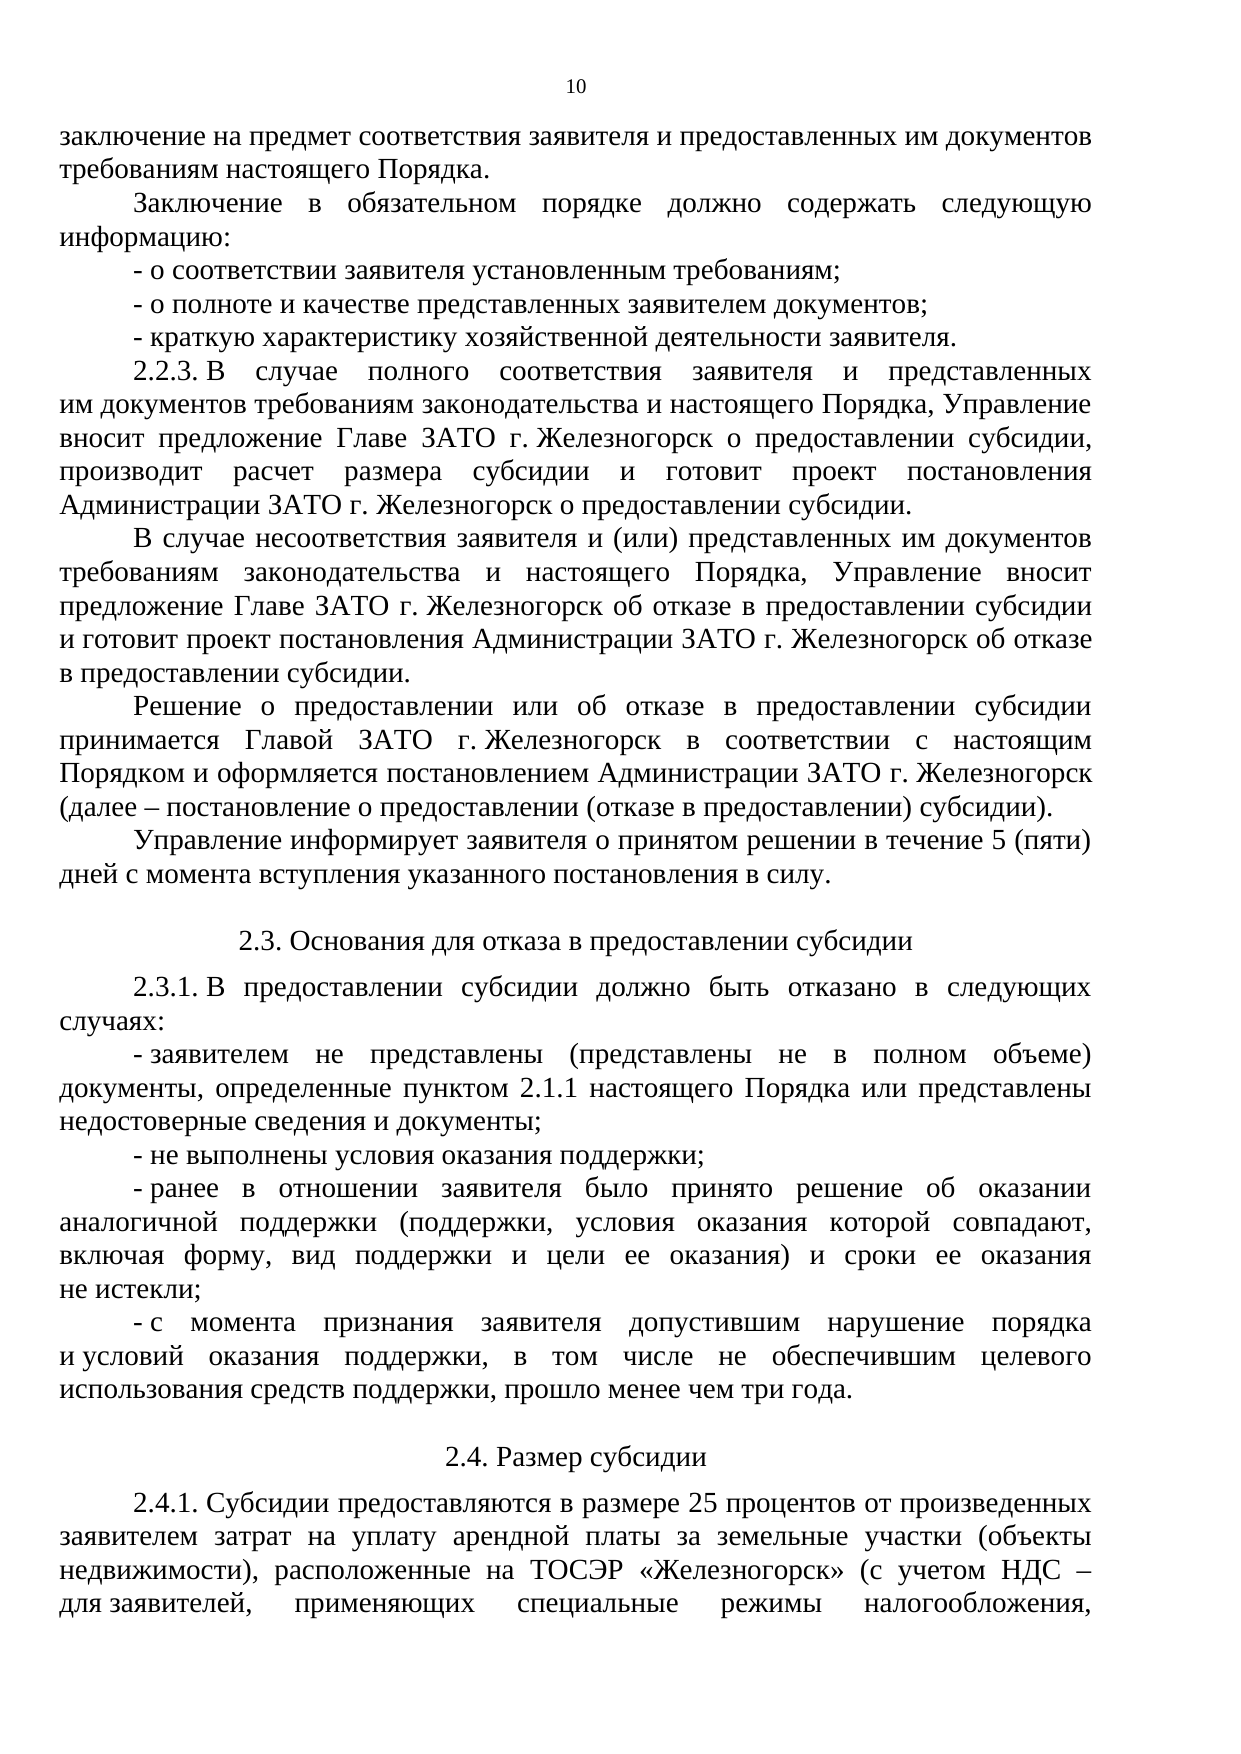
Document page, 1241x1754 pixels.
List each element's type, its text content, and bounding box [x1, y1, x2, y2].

text - с момента признания заявителя допустившим нарушение порядка и условий оказания поддержки, в том числе не обеспечившим целевого использования средств поддержки, прошло менее чем три года. [59, 1304, 1092, 1405]
text - заявителем не представлены (представлены не в полном объеме) документы, определенные пунктом 2.1.1 настоящего Порядка или представлены недостоверные сведения и документы; [59, 1036, 1092, 1137]
text 2.2.3. В случае полного соответствия заявителя и представленных им документов требованиям законодательства и настоящего Порядка, Управление вносит предложение Главе ЗАТО г. Железногорск о предоставлении субсидии, производит расчет размера субсидии и готовит проект постановления Администрации ЗАТО г. Железногорск о предоставлении субсидии. [59, 353, 1092, 521]
text - о полноте и качестве представленных заявителем документов; [59, 286, 1092, 319]
text - краткую характеристику хозяйственной деятельности заявителя. [59, 319, 1092, 353]
text - не выполнены условия оказания поддержки; [59, 1137, 1092, 1170]
text Заключение в обязательном порядке должно содержать следующую информацию: [59, 185, 1092, 252]
text 2.3. Основания для отказа в предоставлении субсидии [59, 923, 1092, 957]
text - о соответствии заявителя установленным требованиям; [59, 252, 1092, 286]
text В случае несоответствия заявителя и (или) представленных им документов требованиям законодательства и настоящего Порядка, Управление вносит предложение Главе ЗАТО г. Железногорск об отказе в предоставлении субсидии и готовит проект постановления Администрации ЗАТО г. Железногорск об отказе в предоставлении субсидии. [59, 521, 1092, 688]
text - ранее в отношении заявителя было принято решение об оказании аналогичной поддержки (поддержки, условия оказания которой совпадают, включая форму, вид поддержки и цели ее оказания) и сроки ее оказания не истекли; [59, 1170, 1092, 1304]
text Решение о предоставлении или об отказе в предоставлении субсидии принимается Главой ЗАТО г. Железногорск в соответствии с настоящим Порядком и оформляется постановлением Администрации ЗАТО г. Железногорск (далее – постановление о предоставлении (отказе в предоставлении) субсидии). [59, 688, 1092, 822]
text 2.4. Размер субсидии [59, 1439, 1092, 1472]
text 2.3.1. В предоставлении субсидии должно быть отказано в следующих случаях: [59, 969, 1092, 1036]
text Управление информирует заявителя о принятом решении в течение 5 (пяти) дней с момента вступления указанного постановления в силу. [59, 822, 1092, 889]
